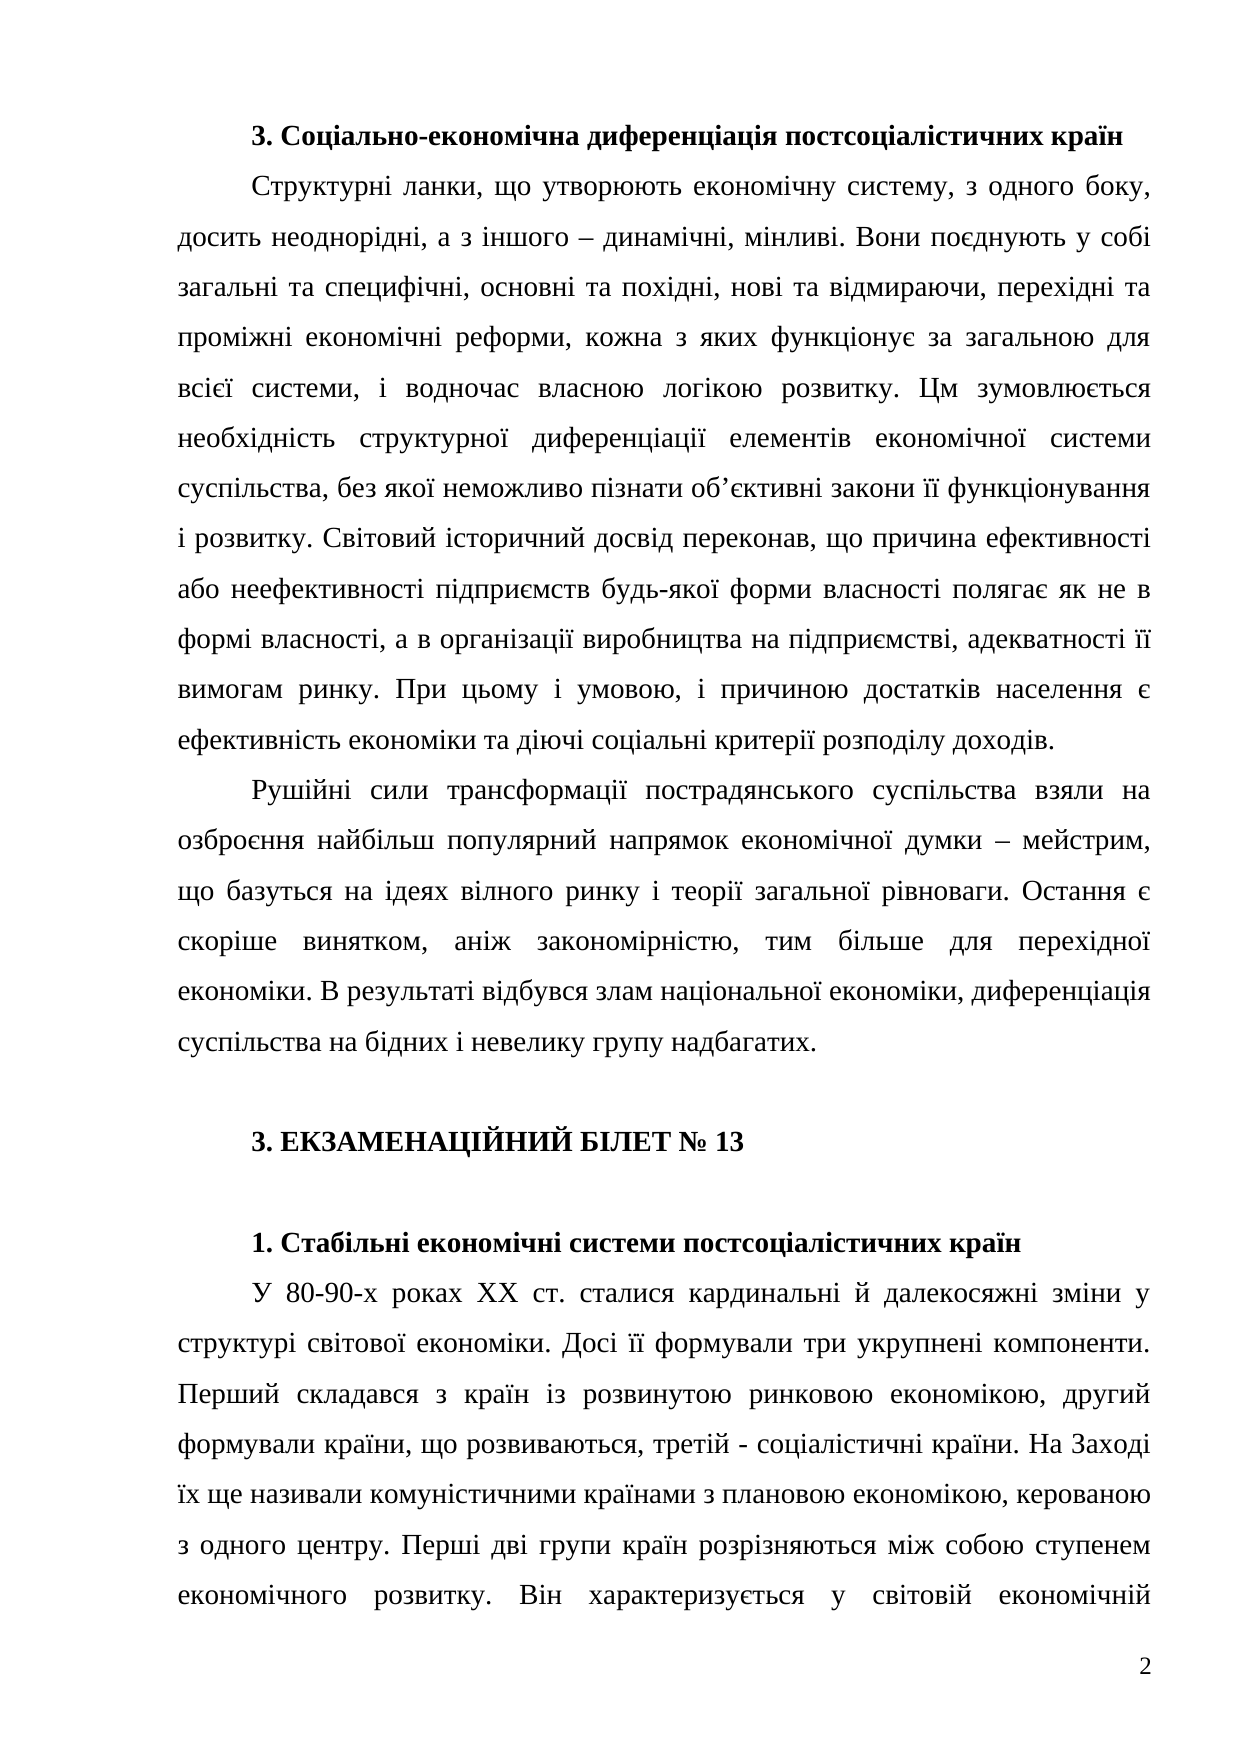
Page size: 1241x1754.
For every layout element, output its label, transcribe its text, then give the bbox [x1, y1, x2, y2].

text 3. Соціально-економічна диференціація постсоціалістичних країн [177, 118, 1152, 152]
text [177, 1275, 1152, 1611]
title 3. ЕКЗАМЕНАЦІЙНИЙ БІЛЕТ № 13 [177, 1124, 1152, 1158]
text Структурні ланки, що утворюють економічну систему, з одного боку, досить неоднорідні, а з іншого – динамічні, мінливі. Вони поєднують у собі загальні та специфічні, основні та похідні, нові та відмираючи, перехідні та проміжні економічні реформи, кожна з яких функціонує за загальною для всієї системи, і водночас власною логікою розвитку. Цм зумовлюється необхідність структурної диференціації елементів економічної системи суспільства, без якої неможливо пізнати об’єктивні закони її функціонування і розвитку. Світовий історичний досвід переконав, що причина ефективності або неефективності підприємств будь-якої форми власності полягає як не в формі власності, а в організації виробництва на підприємстві, адекватності її вимогам ринку. При цьому і умовою, і причиною достатків населення є ефективність економіки та діючі соціальні критерії розподілу доходів. [177, 168, 1152, 755]
text 1. Стабільні економічні системи постсоціалістичних країн [177, 1225, 1152, 1258]
text Рушійні сили трансформації пострадянського суспільства взяли на озброєння найбільш популярний напрямок економічної думки – мейстрим, що базуться на ідеях вілного ринку і теорії загальної рівноваги. Остання є скоріше винятком, аніж закономірністю, тим більше для перехідної економіки. В результаті відбувся злам національної економіки, диференціація суспільства на бідних і невелику групу надбагатих. [177, 772, 1152, 1057]
